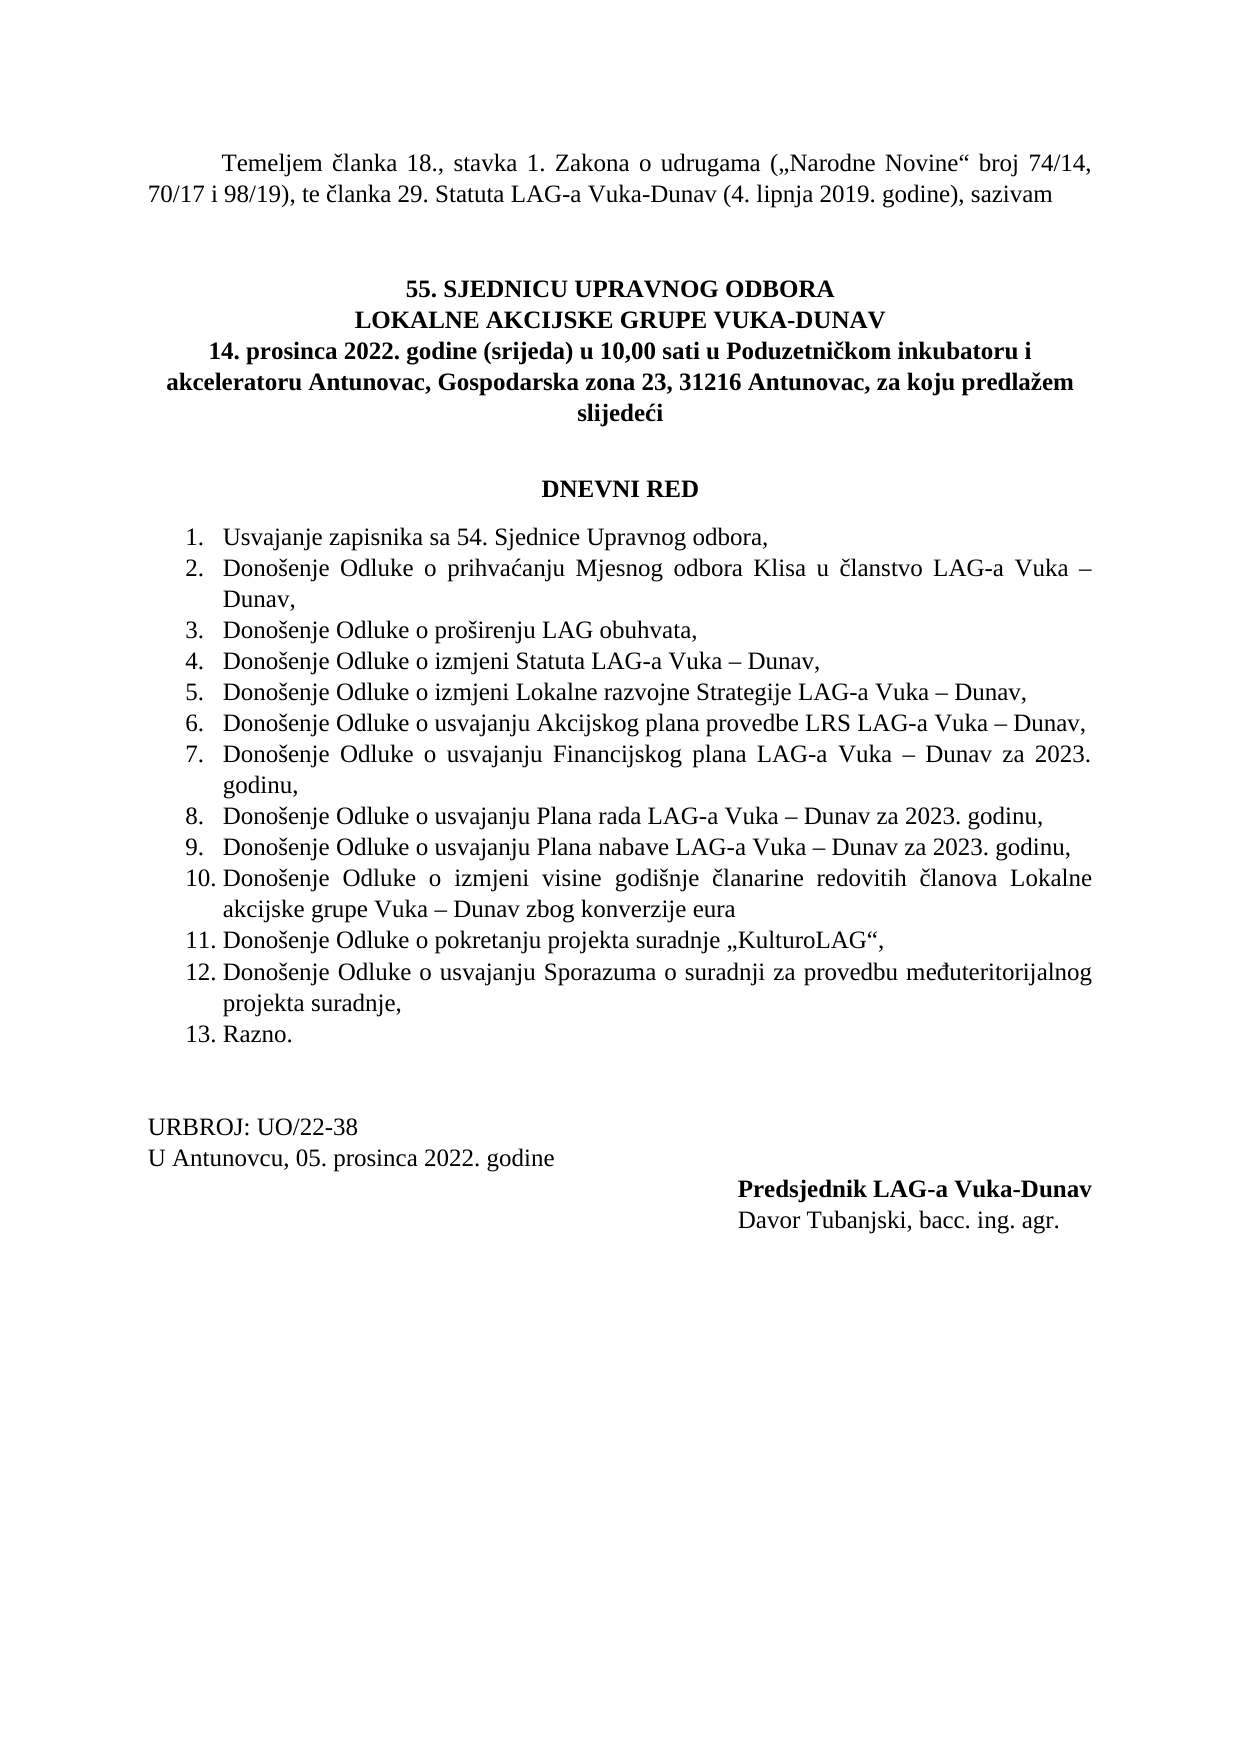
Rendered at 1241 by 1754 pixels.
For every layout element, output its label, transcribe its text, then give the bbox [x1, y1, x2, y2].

list Usvajanje zapisnika sa 54. Sjednice Upravnog odbora, [185, 522, 1093, 551]
list Razno. [185, 1019, 1093, 1047]
text URBROJ: UO/22-38 [148, 1112, 1093, 1141]
list Donošenje Odluke o prihvaćanju Mjesnog odbora Klisa u članstvo LAG-a Vuka – Dunav, [185, 553, 1093, 613]
list Donošenje Odluke o proširenju LAG obuhvata, [185, 615, 1093, 644]
list Donošenje Odluke o pokretanju projekta suradnje „KulturoLAG“, [185, 926, 1093, 954]
text U Antunovcu, 05. prosinca 2022. godine [148, 1143, 1093, 1172]
list Donošenje Odluke o usvajanju Financijskog plana LAG-a Vuka – Dunav za 2023. godinu, [185, 739, 1093, 799]
list Donošenje Odluke o izmjeni Statuta LAG-a Vuka – Dunav, [185, 646, 1093, 675]
text 55. SJEDNICU UPRAVNOG ODBORA [148, 274, 1093, 303]
list Donošenje Odluke o izmjeni Lokalne razvojne Strategije LAG-a Vuka – Dunav, [185, 677, 1093, 706]
text LOKALNE AKCIJSKE GRUPE VUKA-DUNAV [148, 305, 1093, 334]
list Donošenje Odluke o usvajanju Sporazuma o suradnji za provedbu međuteritorijalnog projekta suradnje, [185, 957, 1093, 1016]
list Donošenje Odluke o usvajanju Plana nabave LAG-a Vuka – Dunav za 2023. godinu, [185, 832, 1093, 861]
text 14. prosinca 2022. godine (srijeda) u 10,00 sati u Poduzetničkom inkubatoru i akceleratoru Antunovac, Gospodarska zona 23, 31216 Antunovac, za koju predlažem slijedeći [148, 336, 1093, 427]
text Predsjednik LAG-a Vuka-Dunav [148, 1174, 1093, 1203]
list Donošenje Odluke o izmjeni visine godišnje članarine redovitih članova Lokalne akcijske grupe Vuka – Dunav zbog konverzije eura [185, 863, 1093, 923]
list Donošenje Odluke o usvajanju Plana rada LAG-a Vuka – Dunav za 2023. godinu, [185, 801, 1093, 830]
text Temeljem članka 18., stavka 1. Zakona o udrugama („Narodne Novine“ broj 74/14, 70/17 i 98/19), te članka 29. Statuta LAG-a Vuka-Dunav (4. lipnja 2019. godine), sazivam [148, 148, 1093, 207]
text DNEVNI RED [148, 474, 1093, 503]
text Davor Tubanjski, bacc. ing. agr. [148, 1205, 1093, 1234]
list Donošenje Odluke o usvajanju Akcijskog plana provedbe LRS LAG-a Vuka – Dunav, [185, 708, 1093, 737]
